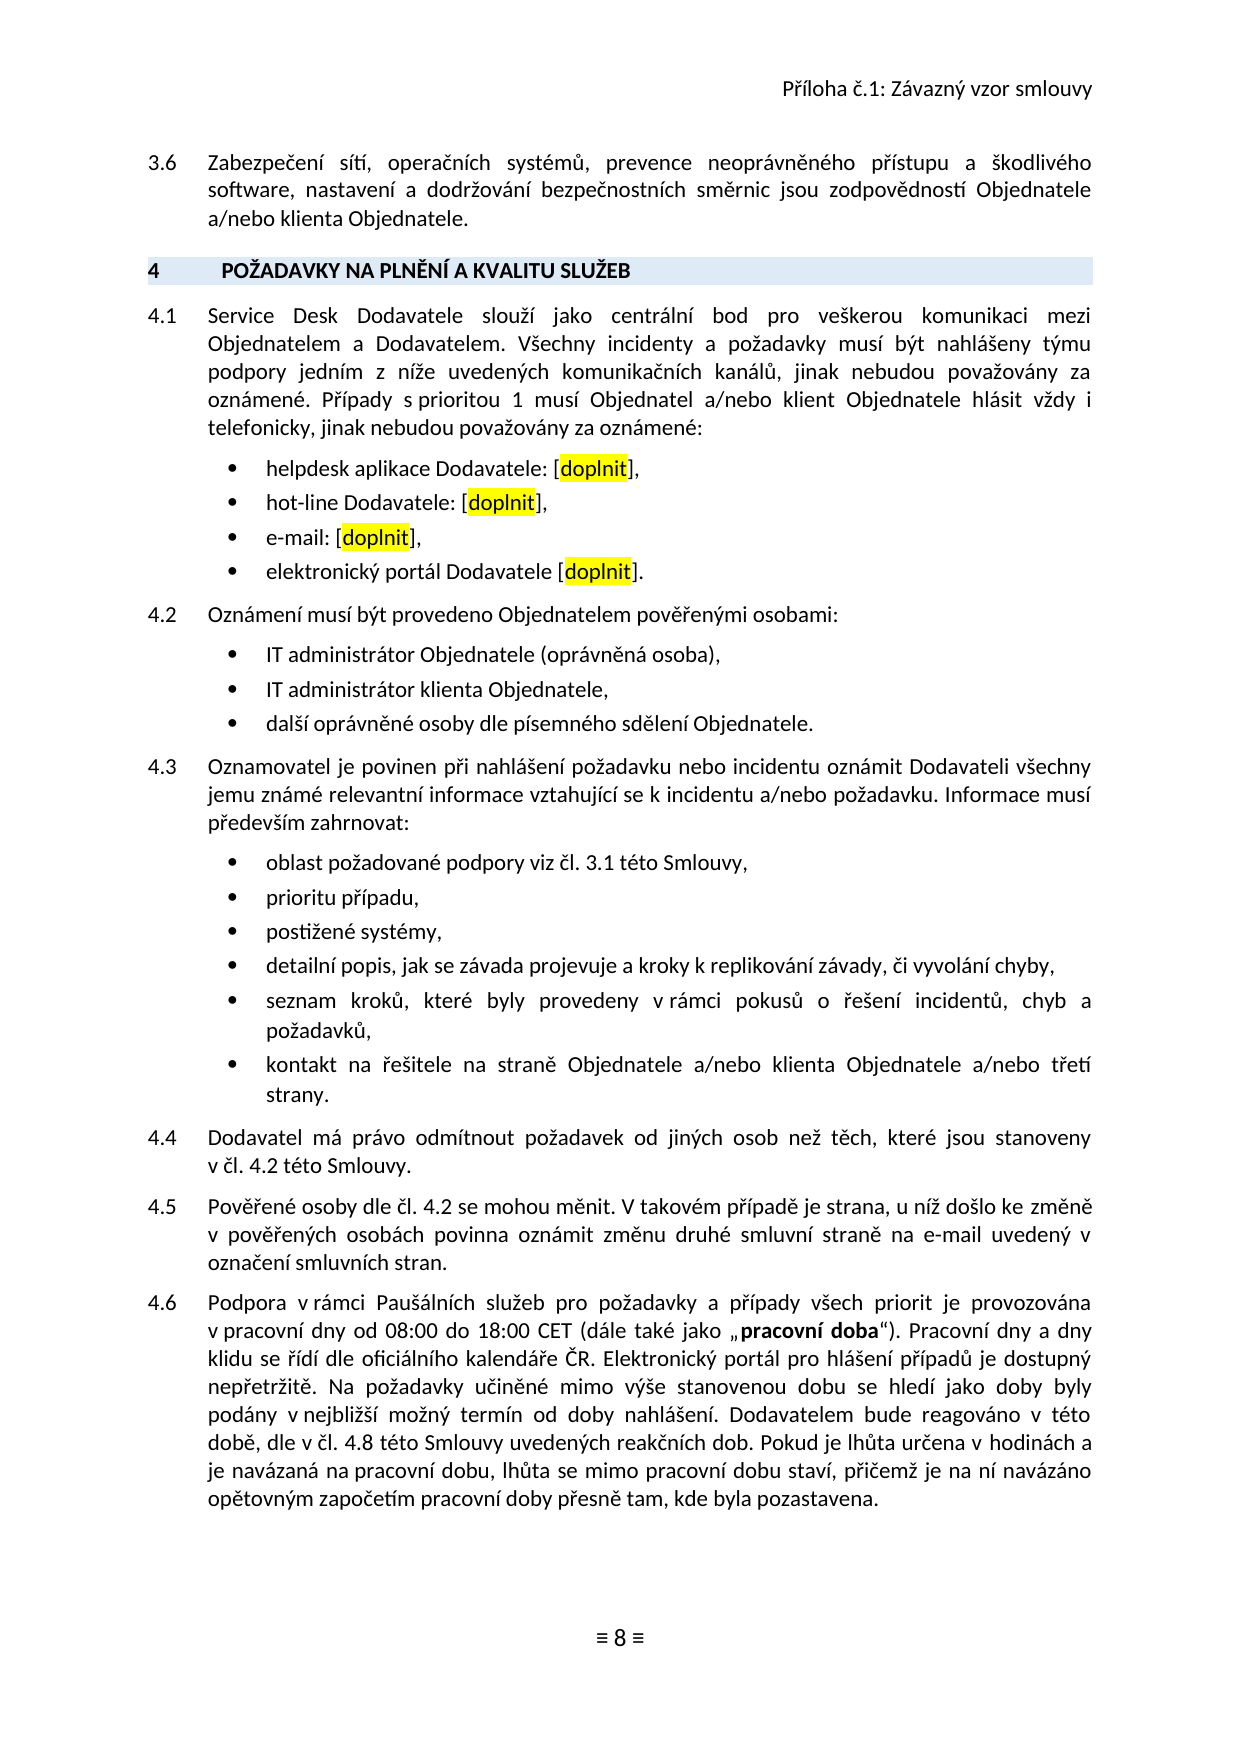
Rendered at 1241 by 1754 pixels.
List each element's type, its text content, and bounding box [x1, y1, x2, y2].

subtitle Podpora v rámci Paušálních služeb pro požadavky a případy všech priorit je provozována v pracovní dny od 08:00 do 18:00 CET (dále také jako „pracovní doba“). Pracovní dny a dny klidu se řídí dle oficiálního kalendáře ČR. Elektronický portál pro hlášení případů je dostupný nepřetržitě. Na požadavky učiněné mimo výše stanovenou dobu se hledí jako doby byly podány v nejbližší možný termín od doby nahlášení. Dodavatelem bude reagováno v této době, dle v čl. 4.8 této Smlouvy uvedených reakčních dob. Pokud je lhůta určena v hodinách a je navázaná na pracovní dobu, lhůta se mimo pracovní dobu staví, přičemž je na ní navázáno opětovným započetím pracovní doby přesně tam, kde byla pozastavena. [148, 1288, 1093, 1513]
text IT administrátor Objednatele (oprávněná osoba), [228, 640, 1093, 668]
text postižené systémy, [228, 917, 1093, 945]
text seznam kroků, které byly provedeny v rámci pokusů o řešení incidentů, chyb a požadavků, [228, 986, 1093, 1044]
subtitle Service Desk Dodavatele slouží jako centrální bod pro veškerou komunikaci mezi Objednatelem a Dodavatelem. Všechny incidenty a požadavky musí být nahlášeny týmu podpory jedním z níže uvedených komunikačních kanálů, jinak nebudou považovány za oznámené. Případy s prioritou 1 musí Objednatel a/nebo klient Objednatele hlásit vždy i telefonicky, jinak nebudou považovány za oznámené: [148, 301, 1093, 441]
subtitle Zabezpečení sítí, operačních systémů, prevence neoprávněného přístupu a škodlivého software, nastavení a dodržování bezpečnostních směrnic jsou zodpovědností Objednatele a/nebo klienta Objednatele. [148, 148, 1093, 232]
text e-mail: [doplnit], [409, 523, 1093, 551]
text elektronický portál Dodavatele [doplnit]. [228, 557, 565, 585]
text elektronický portál Dodavatele [doplnit]. [631, 557, 1093, 585]
text helpdesk aplikace Dodavatele: [doplnit], [627, 454, 1093, 482]
subtitle pOŽADAVKY NA PLNĚNÍ A KVALITU SLUŽEB [148, 257, 1093, 285]
text helpdesk aplikace Dodavatele: [doplnit], [228, 454, 560, 482]
subtitle Oznamovatel je povinen při nahlášení požadavku nebo incidentu oznámit Dodavateli všechny jemu známé relevantní informace vztahující se k incidentu a/nebo požadavku. Informace musí především zahrnovat: [148, 752, 1093, 836]
text další oprávněné osoby dle písemného sdělení Objednatele. [228, 709, 1093, 737]
text prioritu případu, [228, 883, 1093, 911]
text hot-line Dodavatele: [doplnit], [228, 488, 468, 516]
text e-mail: [doplnit], [228, 523, 342, 551]
subtitle Oznámení musí být provedeno Objednatelem pověřenými osobami: [148, 600, 1093, 628]
text hot-line Dodavatele: [doplnit], [535, 488, 1093, 516]
text kontakt na řešitele na straně Objednatele a/nebo klienta Objednatele a/nebo třetí strany. [228, 1050, 1093, 1109]
subtitle Pověřené osoby dle čl. 4.2 se mohou měnit. V takovém případě je strana, u níž došlo ke změně v pověřených osobách povinna oznámit změnu druhé smluvní straně na e-mail uvedený v označení smluvních stran. [148, 1192, 1093, 1276]
text detailní popis, jak se závada projevuje a kroky k replikování závady, či vyvolání chyby, [228, 951, 1093, 979]
text oblast požadované podpory viz čl. 3.1 této Smlouvy, [228, 848, 1093, 876]
subtitle Dodavatel má právo odmítnout požadavek od jiných osob než těch, které jsou stanoveny v čl. 4.2 této Smlouvy. [148, 1123, 1093, 1179]
text IT administrátor klienta Objednatele, [228, 675, 1093, 703]
